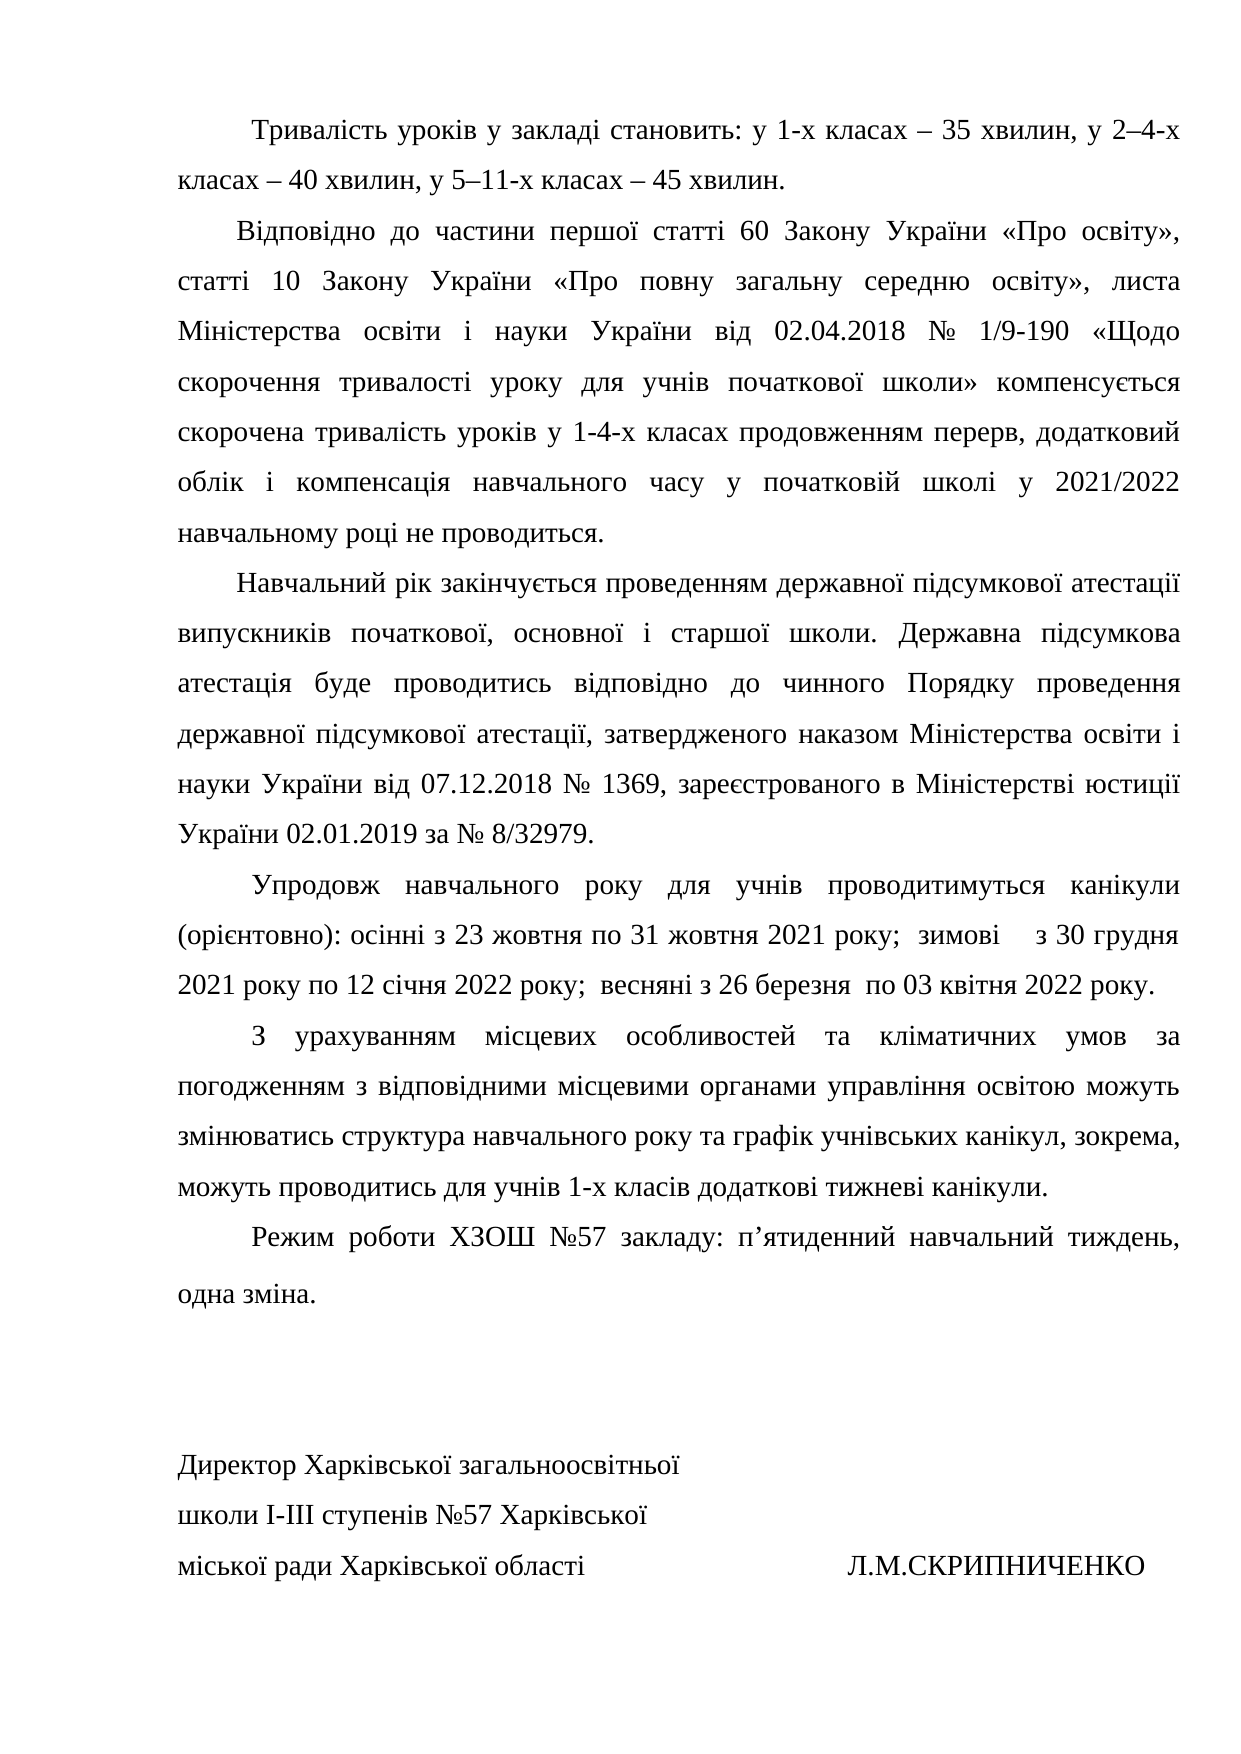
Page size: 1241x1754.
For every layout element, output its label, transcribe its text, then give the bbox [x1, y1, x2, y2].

text З урахуванням місцевих особливостей та кліматичних умов за погодженням з відповідними місцевими органами управління освітою можуть змінюватись структура навчального року та графік учнівських канікул, зокрема, можуть проводитись для учнів 1-х класів додаткові тижневі канікули. [177, 1018, 1181, 1202]
text Навчальний рік закінчується проведенням державної підсумкової атестації випускників початкової, основної і старшої школи. Державна підсумкова атестація буде проводитись відповідно до чинного Порядку проведення державної підсумкової атестації, затвердженого наказом Міністерства освіти і науки України від 07.12.2018 № 1369, зареєстрованого в Міністерстві юстиції України 02.01.2019 за № 8/32979. [177, 565, 1181, 850]
text школи І-ІІІ ступенів №57 Харківської [177, 1497, 1181, 1531]
text міської ради Харківської області Л.М.СКРИПНИЧЕНКО [177, 1548, 1181, 1581]
text Директор Харківської загальноосвітньої [177, 1447, 1181, 1481]
text Відповідно до частини першої статті 60 Закону України «Про освіту», статті 10 Закону України «Про повну загальну середню освіту», листа Міністерства освіти і науки України від 02.04.2018 № 1/9-190 «Щодо скорочення тривалості уроку для учнів початкової школи» компенсується скорочена тривалість уроків у 1-4-х класах продовженням перерв, додатковий облік і компенсація навчального часу у початковій школі у 2021/2022 навчальному році не проводиться. [177, 213, 1181, 548]
text Режим роботи ХЗОШ №57 закладу: п’ятиденний навчальний тиждень, одна зміна. [177, 1219, 1181, 1309]
text Упродовж навчального року для учнів проводитимуться канікули (орієнтовно): осінні з 23 жовтня по 31 жовтня 2021 року; зимові з 30 грудня 2021 року по 12 січня 2022 року; весняні з 26 березня по 03 квітня 2022 року. [177, 867, 1181, 1001]
text Тривалість уроків у закладі становить: у 1-х класах – 35 хвилин, у 2–4-х класах – 40 хвилин, у 5–11-х класах – 45 хвилин. [177, 112, 1181, 196]
